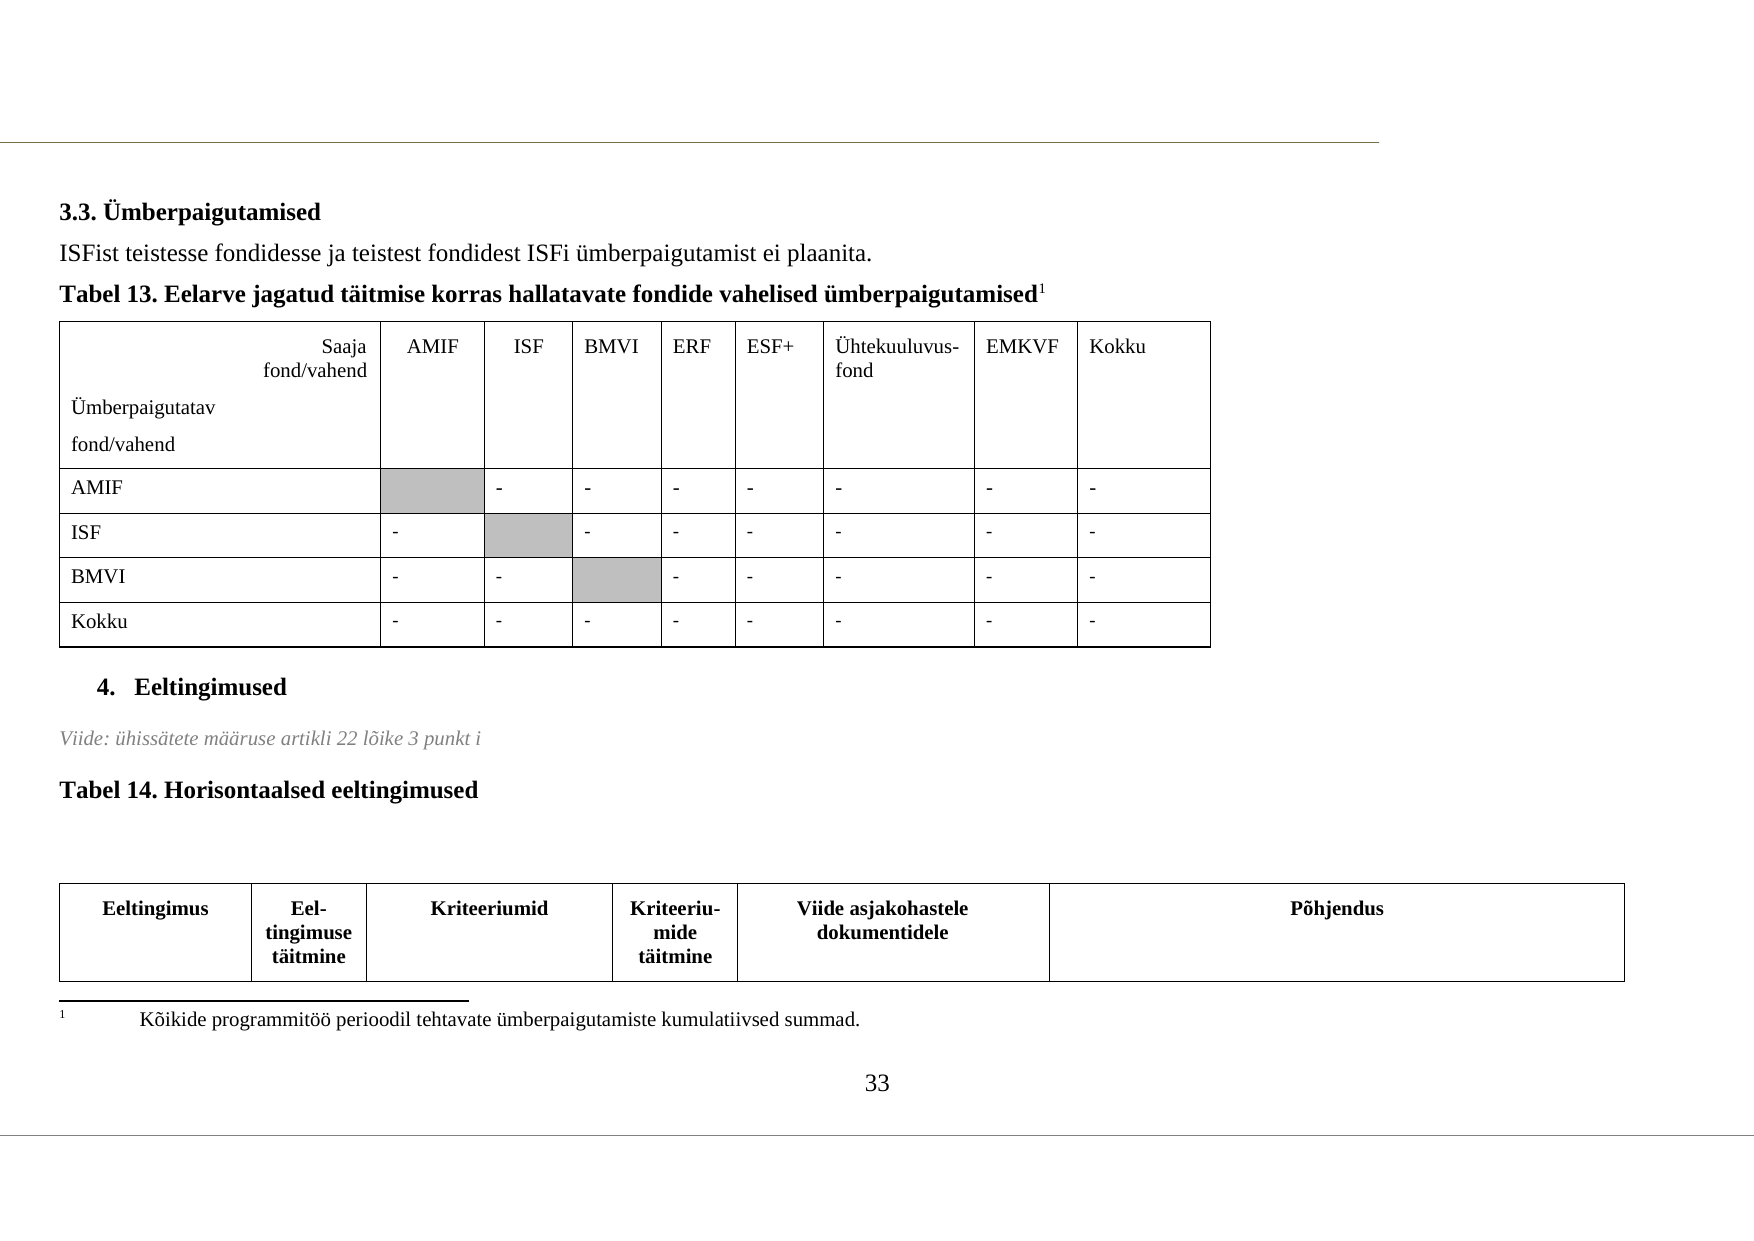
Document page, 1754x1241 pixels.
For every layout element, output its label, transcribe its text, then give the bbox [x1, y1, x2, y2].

table_cell ISF [60, 514, 380, 557]
table_cell - [485, 558, 572, 602]
table_cell - [485, 469, 572, 513]
table_cell AMIF [60, 469, 380, 513]
table_cell - [662, 469, 735, 513]
table_header Ühtekuuluvusfond [824, 322, 974, 468]
table_header ISF [485, 322, 572, 468]
table_header Kokku [1078, 322, 1210, 468]
table_cell - [975, 603, 1077, 646]
table_cell [573, 558, 661, 602]
text 3.3. Ümberpaigutamised [59, 197, 1695, 226]
table_header BMVI [573, 322, 661, 468]
table_cell [485, 514, 572, 557]
table_cell - [1078, 558, 1210, 602]
table_header Eeltingimus [60, 884, 251, 981]
table_cell - [1078, 603, 1210, 646]
table_cell - [975, 558, 1077, 602]
table_header Kriteeriumid [367, 884, 612, 981]
table_cell [381, 469, 484, 513]
table_header Kriteeriumide täitmine [613, 884, 737, 981]
table_header Viide asjakohastele dokumentidele [738, 884, 1049, 981]
table_header AMIF [381, 322, 484, 468]
table_header ESF+ [736, 322, 823, 468]
table_cell - [824, 603, 974, 646]
table_cell - [1078, 514, 1210, 557]
table_cell BMVI [60, 558, 380, 602]
table_cell - [975, 469, 1077, 513]
table_cell - [381, 514, 484, 557]
table_cell Kokku [60, 603, 380, 646]
table_cell - [824, 558, 974, 602]
table_cell - [662, 514, 735, 557]
table_header Saaja fond/vahend Ümberpaigutatav fond/vahend [60, 322, 380, 468]
table_cell - [381, 603, 484, 646]
table_cell - [736, 514, 823, 557]
table_cell - [824, 514, 974, 557]
table_cell - [573, 469, 661, 513]
list Eeltingimused [97, 672, 1695, 701]
text Tabel 14. Horisontaalsed eeltingimused [59, 775, 1695, 804]
table_cell - [662, 603, 735, 646]
table_cell - [381, 558, 484, 602]
table_cell - [573, 514, 661, 557]
table_header EMKVF [975, 322, 1077, 468]
text Viide: ühissätete määruse artikli 22 lõike 3 punkt i [59, 726, 1695, 750]
table_cell - [736, 558, 823, 602]
table_header Põhjendus [1050, 884, 1624, 981]
table_cell - [662, 558, 735, 602]
table_cell - [1078, 469, 1210, 513]
text Tabel 13. Eelarve jagatud täitmise korras hallatavate fondide vahelised ümberpaigutamised [59, 279, 1695, 308]
text ISFist teistesse fondidesse ja teistest fondidest ISFi ümberpaigutamist ei plaanita. [59, 238, 1695, 267]
table_cell - [573, 603, 661, 646]
table_header ERF [662, 322, 735, 468]
table_header Eeltingimuse täitmine [252, 884, 366, 981]
table_cell - [736, 603, 823, 646]
table_cell - [736, 469, 823, 513]
table_cell - [485, 603, 572, 646]
table_cell - [975, 514, 1077, 557]
table_cell - [824, 469, 974, 513]
